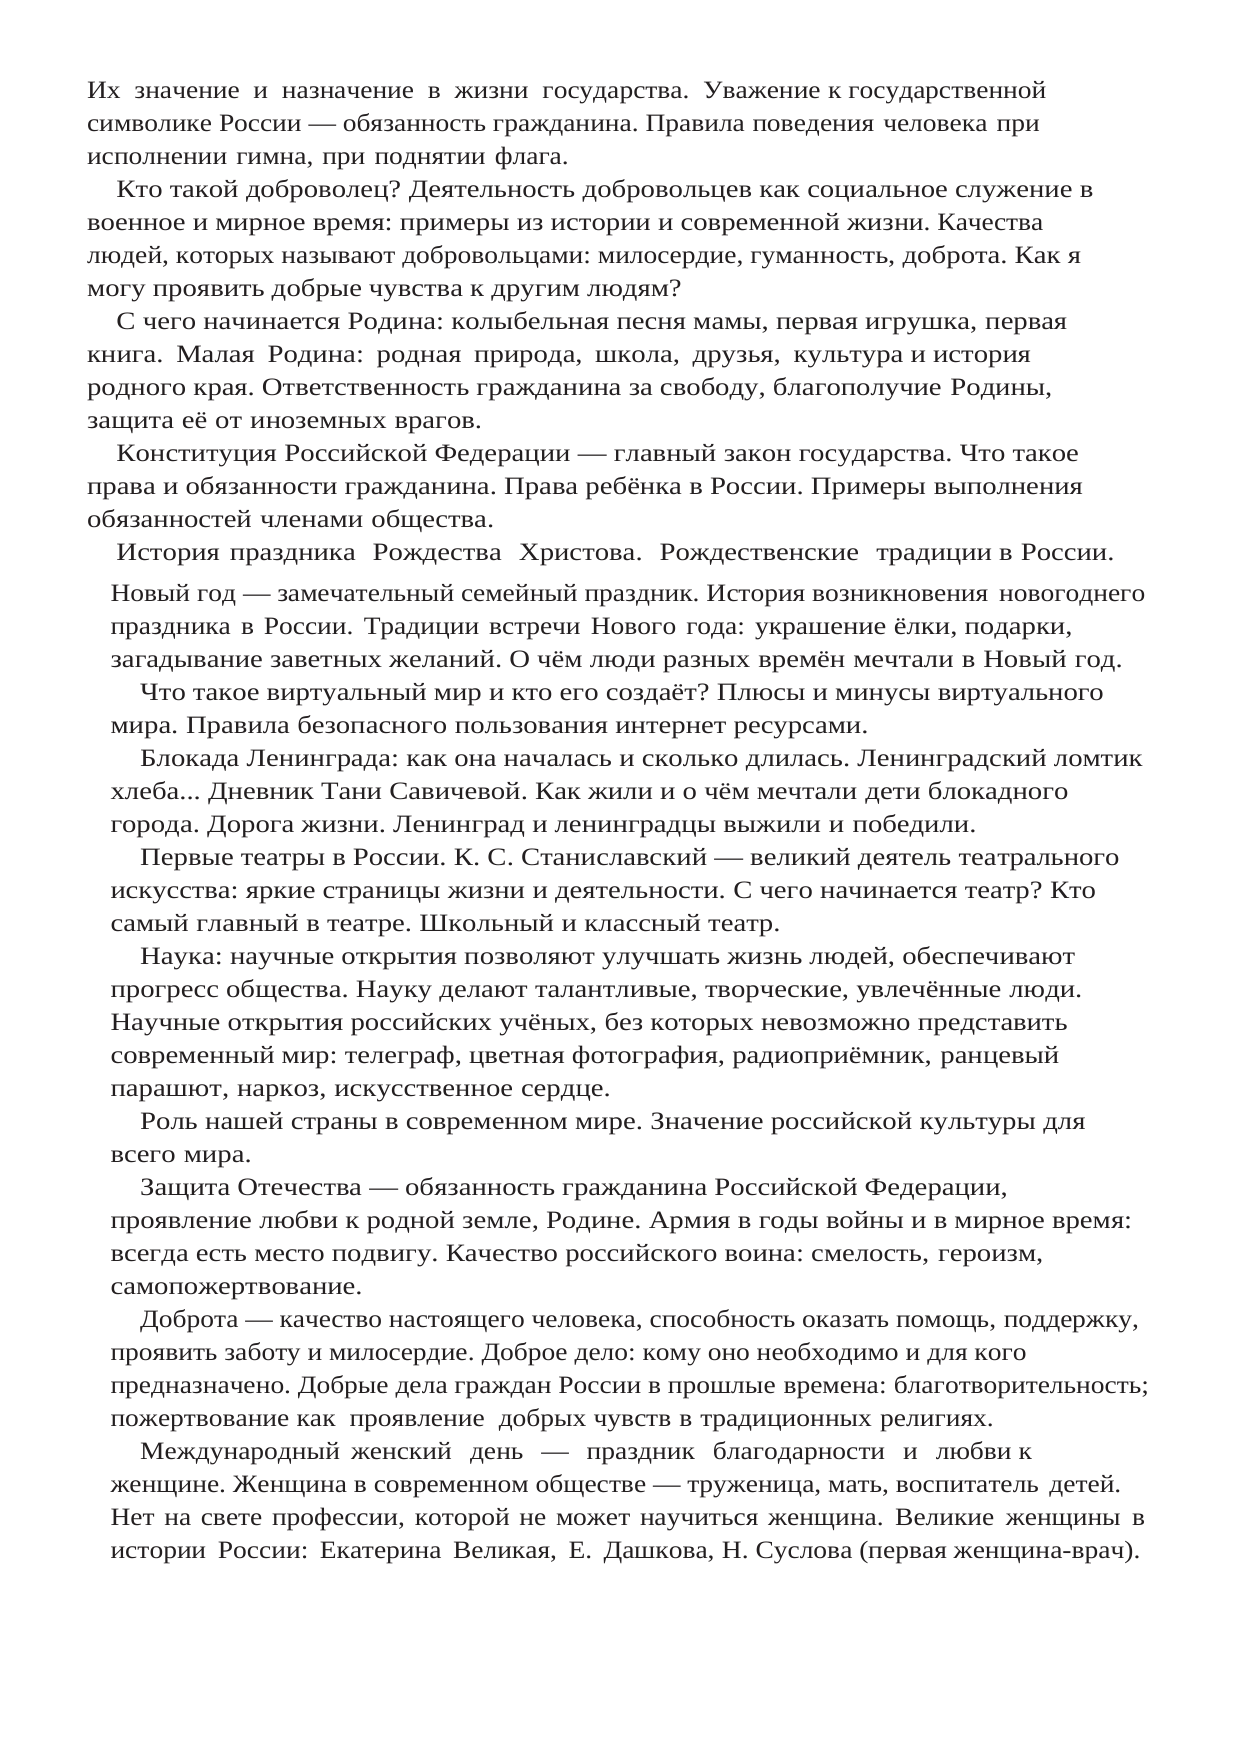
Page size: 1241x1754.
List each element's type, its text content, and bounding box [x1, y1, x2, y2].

text Конституция Российской Федерации — главный закон государства. Что такое права и обязанности гражданина. Права ребёнка в России. Примеры выполнения обязанностей членами общества. [87, 339, 1130, 434]
text Защита Отечества — обязанность гражданина Российской Федерации, проявление любви к родной земле, Родине. Армия в годы войны и в мирное время: всегда есть место подвигу. Качество российского воина: смелость, героизм, самопожертвование. [110, 1073, 1154, 1201]
text Наука: научные открытия позволяют улучшать жизнь людей, обеспечивают прогресс общества. Науку делают талантливые, творческие, увлечённые люди. Научные открытия российских учёных, без которых невозможно представить современный мир: телеграф, цветная фотография, радиоприёмник, ранцевый парашют, наркоз, искусственное сердце. [110, 842, 1154, 1003]
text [110, 1535, 1154, 1564]
text Первые театры в России. К. С. Станиславский — великий деятель театрального искусства: яркие страницы жизни и деятельности. С чего начинается театр? Кто самый главный в театре. Школьный и классный театр. [110, 743, 1154, 838]
text Международный женский день — праздник благодарности и любви к женщине. Женщина в современном обществе — труженица, мать, воспитатель детей. Нет на свете профессии, которой не может научиться женщина. Великие женщины в истории России: Екатерина Великая, Е. Дашкова, Н. Суслова (первая женщина-врач). Выдающиеся женщины ХХ века, про- славившие Россию: В. Терешкова, М. Раскова, Л. Павличенко, А. Пахмутова, М. Плисецкая, Л. Зыкина. [110, 1337, 1154, 1531]
text Кто такой доброволец? Деятельность добровольцев как социальное служение в военное и мирное время: примеры из истории и современной жизни. Качества людей, которых называют добровольцами: милосердие, гуманность, доброта. Как я могу проявить добрые чувства к другим людям? [87, 75, 1130, 203]
text История праздника Рождества Христова. Рождественские традиции в России. [87, 438, 1130, 467]
text Доброта — качество настоящего человека, способность оказать помощь, поддержку, проявить заботу и милосердие. Доброе дело: кому оно необходимо и для кого предназначено. Добрые дела граждан России в прошлые времена: благотворительность; пожертвование как проявление добрых чувств в традиционных религиях. [110, 1205, 1154, 1333]
text С чего начинается Родина: колыбельная песня мамы, первая игрушка, первая книга. Малая Родина: родная природа, школа, друзья, культура и история родного края. Ответственность гражданина за свободу, благополучие Родины, защита её от иноземных врагов. [87, 207, 1130, 335]
text Что такое виртуальный мир и кто его создаёт? Плюсы и минусы виртуального мира. Правила безопасного пользования интернет ресурсами. [110, 578, 1154, 639]
text Новый год — замечательный семейный праздник. История возникновения новогоднего праздника в России. Традиции встречи Нового года: украшение ёлки, подарки, загадывание заветных желаний. О чём люди разных времён мечтали в Новый год. [110, 479, 1154, 573]
text Блокада Ленинграда: как она началась и сколько длилась. Ленинградский ломтик хлеба... Дневник Тани Савичевой. Как жили и о чём мечтали дети блокадного города. Дорога жизни. Ленинград и ленинградцы выжили и победили. [110, 644, 1154, 739]
text Роль нашей страны в современном мире. Значение российской культуры для всего мира. [110, 1007, 1154, 1069]
